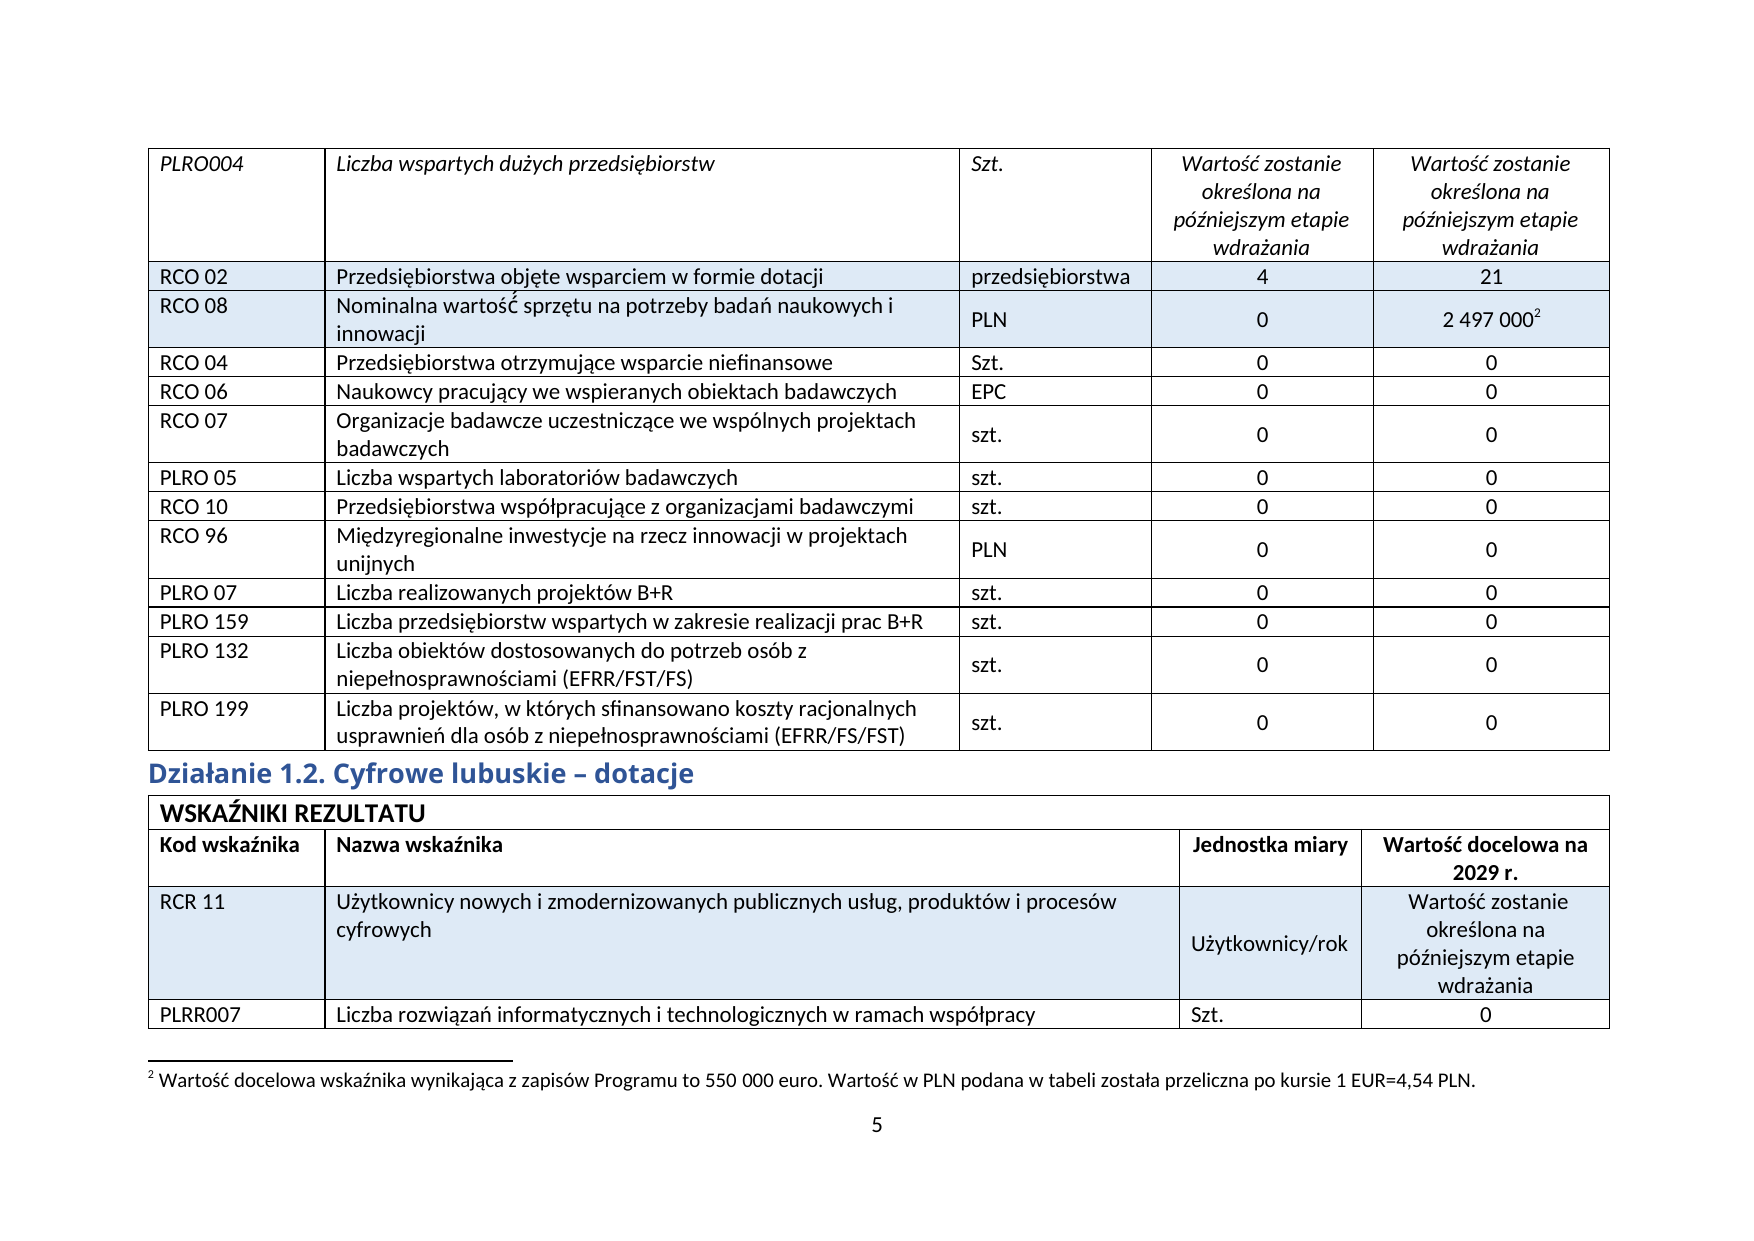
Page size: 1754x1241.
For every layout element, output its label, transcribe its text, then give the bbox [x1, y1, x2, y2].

table_cell Przedsiębiorstwa otrzymujące wsparcie niefinansowe [326, 348, 959, 376]
table_cell Naukowcy pracujący we wspieranych obiektach badawczych [326, 377, 959, 405]
table_cell 0 [1362, 1000, 1609, 1028]
table_cell 0 [1374, 608, 1609, 636]
table_cell 0 [1152, 492, 1373, 520]
table_cell RCO 96 [149, 521, 324, 577]
table_cell 0 [1374, 348, 1609, 376]
table_cell Użytkownicy/rok [1180, 887, 1361, 999]
table_cell szt. [960, 608, 1151, 636]
table_cell Liczba wspartych laboratoriów badawczych [326, 463, 959, 491]
table_cell 0 [1152, 608, 1373, 636]
table_cell Przedsiębiorstwa objęte wsparciem w formie dotacji [326, 262, 959, 290]
table_cell Liczba wspartych dużych przedsiębiorstw [326, 149, 959, 261]
table_header WSKAŹNIKI REZULTATU [149, 796, 1609, 829]
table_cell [1374, 149, 1609, 261]
table_cell Międzyregionalne inwestycje na rzecz innowacji w projektach unijnych [326, 521, 959, 577]
table_cell PLN [960, 521, 1151, 577]
table_cell Szt. [960, 149, 1151, 261]
table_cell 0 [1152, 348, 1373, 376]
table_cell 21 [1374, 262, 1609, 290]
table_cell Szt. [960, 348, 1151, 376]
table_cell 0 [1374, 579, 1609, 606]
table_cell RCR 11 [149, 887, 324, 999]
table_cell 0 [1152, 637, 1373, 693]
table_cell szt. [960, 492, 1151, 520]
table_cell Szt. [1180, 1000, 1361, 1028]
table_cell 0 [1374, 492, 1609, 520]
table_cell RCO 02 [149, 262, 324, 290]
table_cell szt. [960, 406, 1151, 462]
table_cell PLRO 199 [149, 694, 324, 750]
table_cell PLRR007 [149, 1000, 324, 1028]
table_cell 0 [1152, 579, 1373, 606]
table_cell PLRO 05 [149, 463, 324, 491]
table_cell Liczba obiektów dostosowanych do potrzeb osób z niepełnosprawnościami (EFRR/FST/FS) [326, 637, 959, 693]
table_cell Nominalna wartość́ sprzętu na potrzeby badań naukowych i innowacji [326, 291, 959, 347]
table_cell 2 497 000 [1374, 291, 1609, 347]
table_cell 0 [1374, 521, 1609, 577]
table_cell Wartość zostanie określona na późniejszym etapie wdrażania [1362, 887, 1609, 999]
table_cell Liczba przedsiębiorstw wspartych w zakresie realizacji prac B+R [326, 608, 959, 636]
table_cell Użytkownicy nowych i zmodernizowanych publicznych usług, produktów i procesów cyfrowych [326, 887, 1179, 999]
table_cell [326, 1000, 1179, 1028]
table_cell Kod wskaźnika [149, 830, 324, 886]
table_cell Przedsiębiorstwa współpracujące z organizacjami badawczymi [326, 492, 959, 520]
table_cell 0 [1152, 406, 1373, 462]
table_cell 0 [1374, 463, 1609, 491]
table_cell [1152, 149, 1373, 261]
table_cell 0 [1152, 291, 1373, 347]
table_cell Liczba realizowanych projektów B+R [326, 579, 959, 606]
table_cell 4 [1152, 262, 1373, 290]
table_cell szt. [960, 579, 1151, 606]
table_cell PLRO 132 [149, 637, 324, 693]
table_cell Nazwa wskaźnika [326, 830, 1179, 886]
table_cell Organizacje badawcze uczestniczące we wspólnych projektach badawczych [326, 406, 959, 462]
table_cell szt. [960, 637, 1151, 693]
subtitle Działanie 1.2. Cyfrowe lubuskie – dotacje [148, 755, 1606, 792]
table_cell 0 [1374, 406, 1609, 462]
table_cell PLRO 159 [149, 608, 324, 636]
table_cell szt. [960, 694, 1151, 750]
table_cell Wartość docelowa na 2029 r. [1362, 830, 1609, 886]
table_cell 0 [1152, 521, 1373, 577]
table_cell 0 [1374, 694, 1609, 750]
table_cell 0 [1374, 377, 1609, 405]
table_cell Jednostka miary [1180, 830, 1361, 886]
table_cell PLRO 07 [149, 579, 324, 606]
table_cell EPC [960, 377, 1151, 405]
table_cell RCO 04 [149, 348, 324, 376]
table_cell RCO 08 [149, 291, 324, 347]
table_cell szt. [960, 463, 1151, 491]
table_cell przedsiębiorstwa [960, 262, 1151, 290]
table_cell 0 [1152, 377, 1373, 405]
table_cell 0 [1374, 637, 1609, 693]
table_cell RCO 10 [149, 492, 324, 520]
table_cell RCO 06 [149, 377, 324, 405]
table_cell Liczba projektów, w których sfinansowano koszty racjonalnych usprawnień dla osób z niepełnosprawnościami (EFRR/FS/FST) [326, 694, 959, 750]
table_cell PLRO004 [149, 149, 324, 261]
table_cell 0 [1152, 463, 1373, 491]
table_cell RCO 07 [149, 406, 324, 462]
table_cell 0 [1152, 694, 1373, 750]
table_cell PLN [960, 291, 1151, 347]
